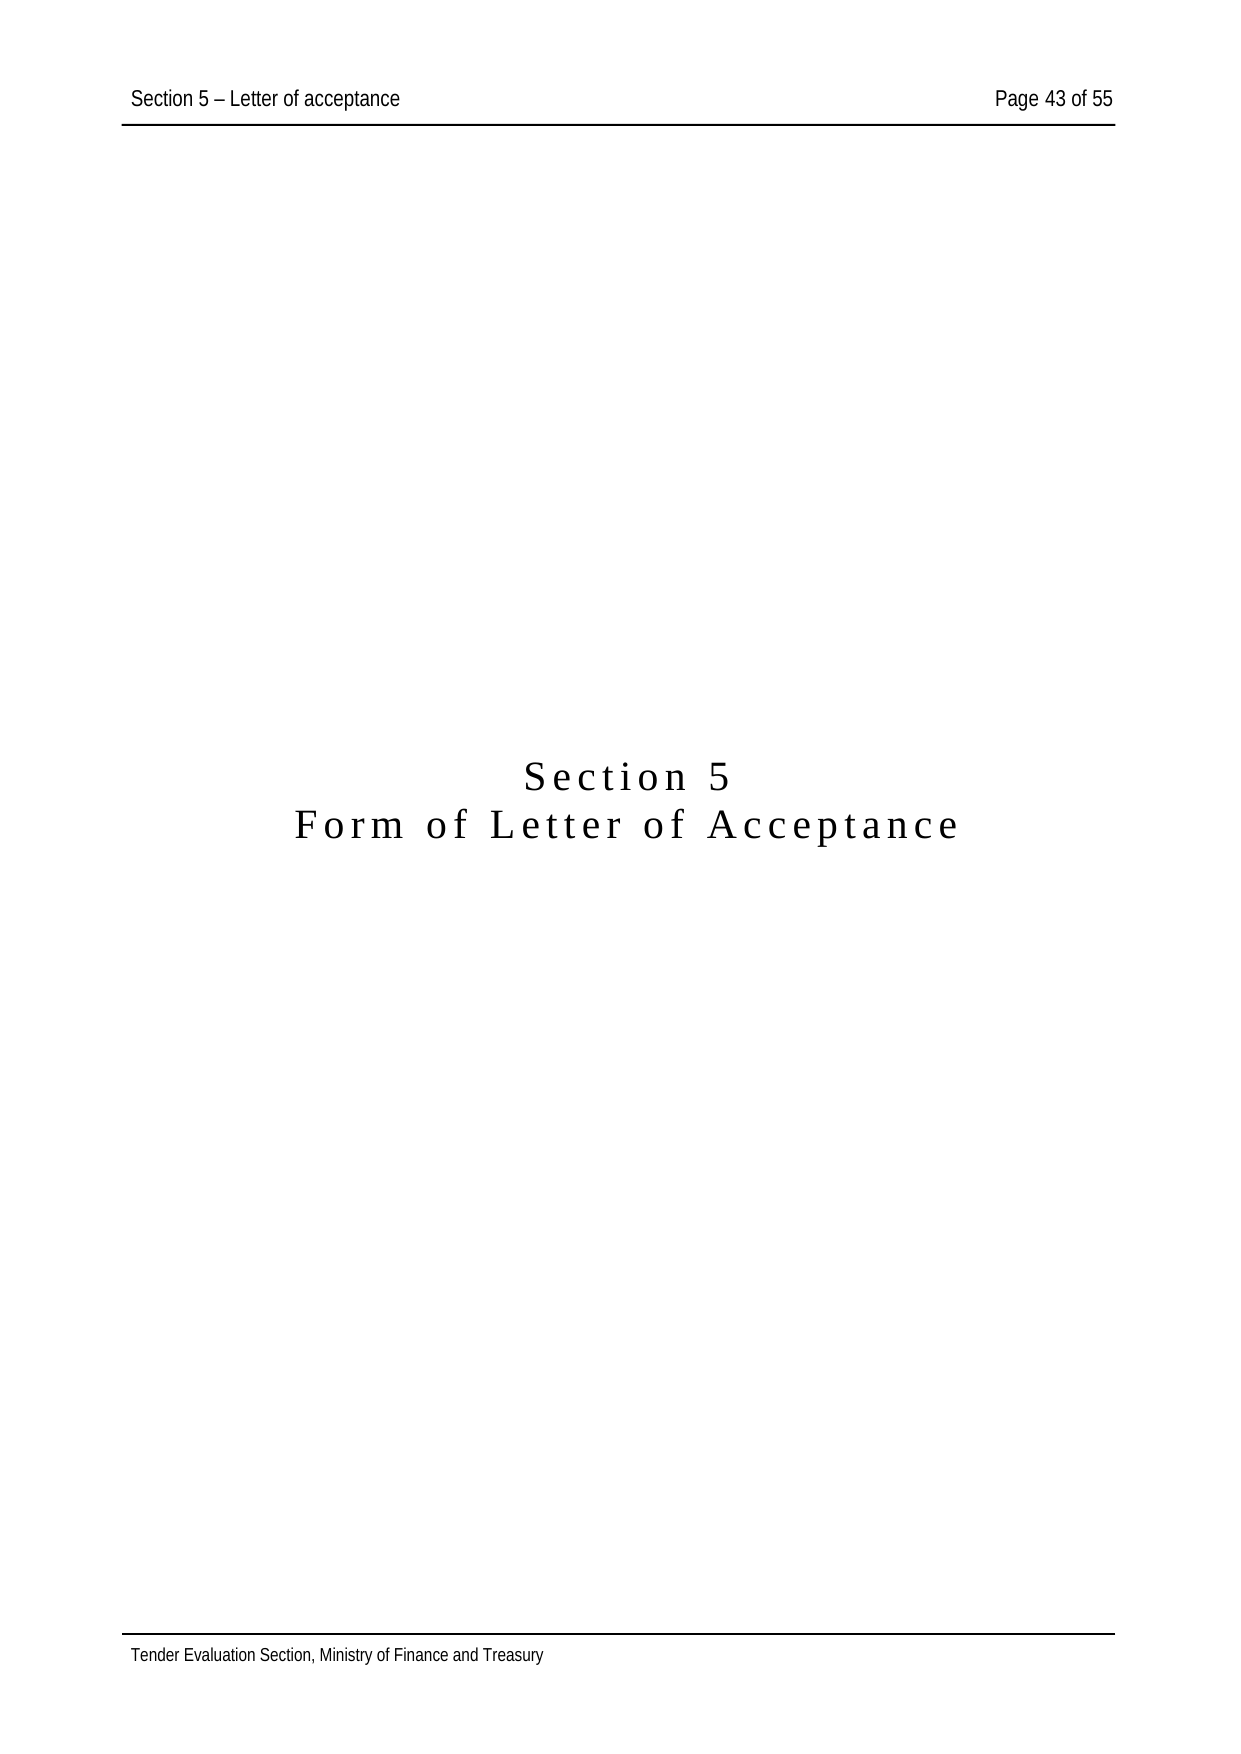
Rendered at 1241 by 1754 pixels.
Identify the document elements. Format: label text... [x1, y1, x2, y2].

text Section 5 [131, 752, 1122, 799]
text Form of Letter of Acceptance [131, 799, 1122, 847]
